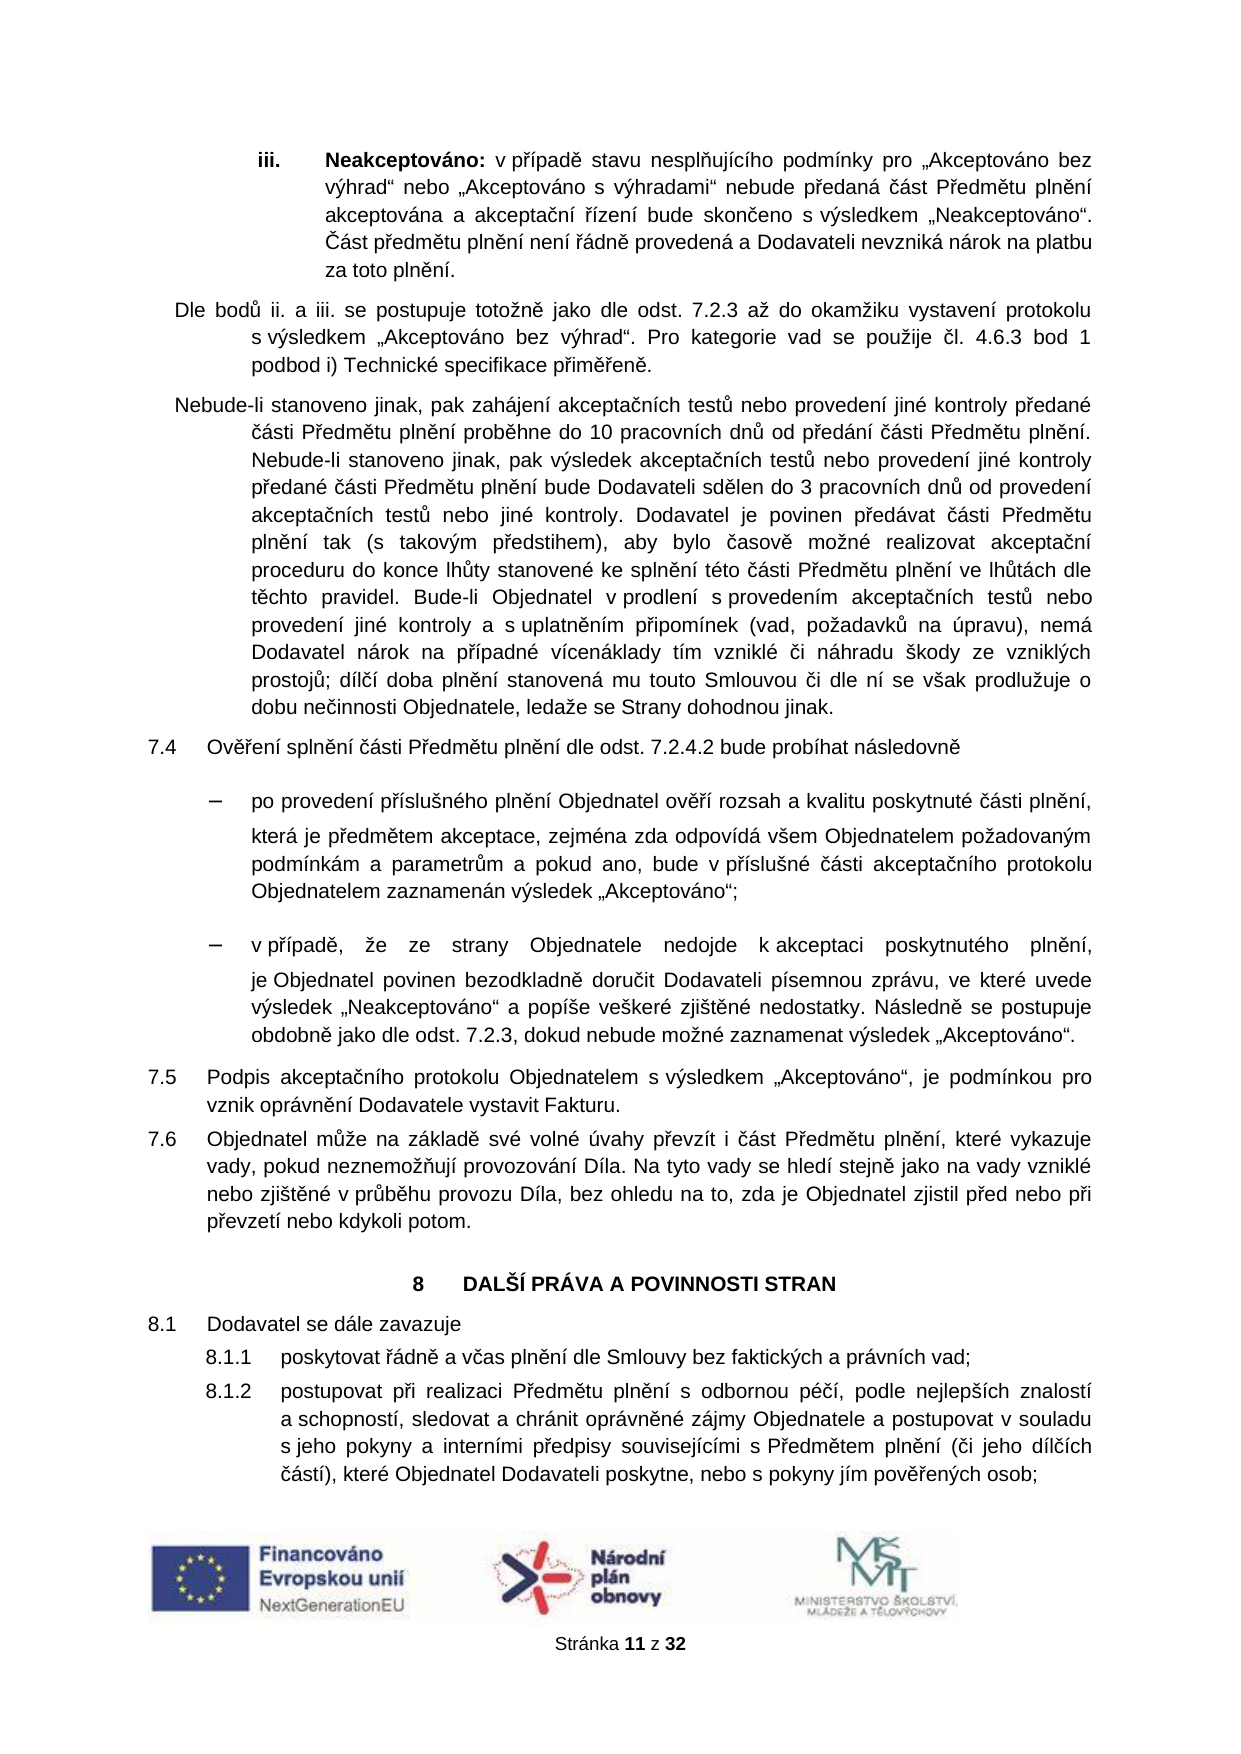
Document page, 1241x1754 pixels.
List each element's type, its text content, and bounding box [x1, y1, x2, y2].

list Objednatel může na základě své volné úvahy převzít i část Předmětu plnění, které vykazuje vady, pokud neznemožňují provozování Díla. Na tyto vady se hledí stejně jako na vady vzniklé nebo zjištěné v průběhu provozu Díla, bez ohledu na to, zda je Objednatel zjistil před nebo při převzetí nebo kdykoli potom. [148, 1126, 1093, 1233]
picture [147, 1531, 958, 1626]
list po provedení příslušného plnění Objednatel ověří rozsah a kvalitu poskytnuté části plnění, která je předmětem akceptace, zejména zda odpovídá všem Objednatelem požadovaným podmínkám a parametrům a pokud ano, bude v příslušné části akceptačního protokolu Objednatelem zaznamenán výsledek „Akceptováno“; [207, 778, 1093, 903]
list Ověření splnění části Předmětu plnění dle odst. 7.2.4.2 bude probíhat následovně [148, 735, 1093, 759]
list Dodavatel se dále zavazuje [148, 1311, 1093, 1335]
list postupovat při realizaci Předmětu plnění s odbornou péčí, podle nejlepších znalostí a schopností, sledovat a chránit oprávněné zájmy Objednatele a postupovat v souladu s jeho pokyny a interními předpisy souvisejícími s Předmětem plnění (či jeho dílčích částí), které Objednatel Dodavateli poskytne, nebo s pokyny jím pověřených osob; [205, 1379, 1093, 1485]
list poskytovat řádně a včas plnění dle Smlouvy bez faktických a právních vad; [205, 1345, 1093, 1369]
subtitle DALŠÍ PRÁVA A POVINNOSTI STRAN [156, 1271, 1093, 1295]
text Nebude-li stanoveno jinak, pak zahájení akceptačních testů nebo provedení jiné kontroly předané části Předmětu plnění proběhne do 10 pracovních dnů od předání části Předmětu plnění. Nebude-li stanoveno jinak, pak výsledek akceptačních testů nebo provedení jiné kontroly předané části Předmětu plnění bude Dodavateli sdělen do 3 pracovních dnů od provedení akceptačních testů nebo jiné kontroly. Dodavatel je povinen předávat části Předmětu plnění tak (s takovým předstihem), aby bylo časově možné realizovat akceptační proceduru do konce lhůty stanovené ke splnění této části Předmětu plnění ve lhůtách dle těchto pravidel. Bude-li Objednatel v prodlení s provedením akceptačních testů nebo provedení jiné kontroly a s uplatněním připomínek (vad, požadavků na úpravu), nemá Dodavatel nárok na případné vícenáklady tím vzniklé či náhradu škody ze vzniklých prostojů; dílčí doba plnění stanovená mu touto Smlouvou či dle ní se však prodlužuje o dobu nečinnosti Objednatele, ledaže se Strany dohodnou jinak. [174, 393, 1093, 719]
text Dle bodů ii. a iii. se postupuje totožně jako dle odst. 7.2.3 až do okamžiku vystavení protokolu s výsledkem „Akceptováno bez výhrad“. Pro kategorie vad se použije čl. 4.6.3 bod 1 podbod i) Technické specifikace přiměřeně. [174, 298, 1093, 377]
list Podpis akceptačního protokolu Objednatelem s výsledkem „Akceptováno“, je podmínkou pro vznik oprávnění Dodavatele vystavit Fakturu. [148, 1065, 1093, 1117]
list v případě, že ze strany Objednatele nedojde k akceptaci poskytnutého plnění, je Objednatel povinen bezodkladně doručit Dodavateli písemnou zprávu, ve které uvede výsledek „Neakceptováno“ a popíše veškeré zjištěné nedostatky. Následně se postupuje obdobně jako dle odst. 7.2.3, dokud nebude možné zaznamenat výsledek „Akceptováno“. [207, 921, 1093, 1047]
list Neakceptováno: v případě stavu nesplňujícího podmínky pro „Akceptováno bez výhrad“ nebo „Akceptováno s výhradami“ nebude předaná část Předmětu plnění akceptována a akceptační řízení bude skončeno s výsledkem „Neakceptováno“. Část předmětu plnění není řádně provedená a Dodavateli nevzniká nárok na platbu za toto plnění. [281, 148, 1093, 282]
